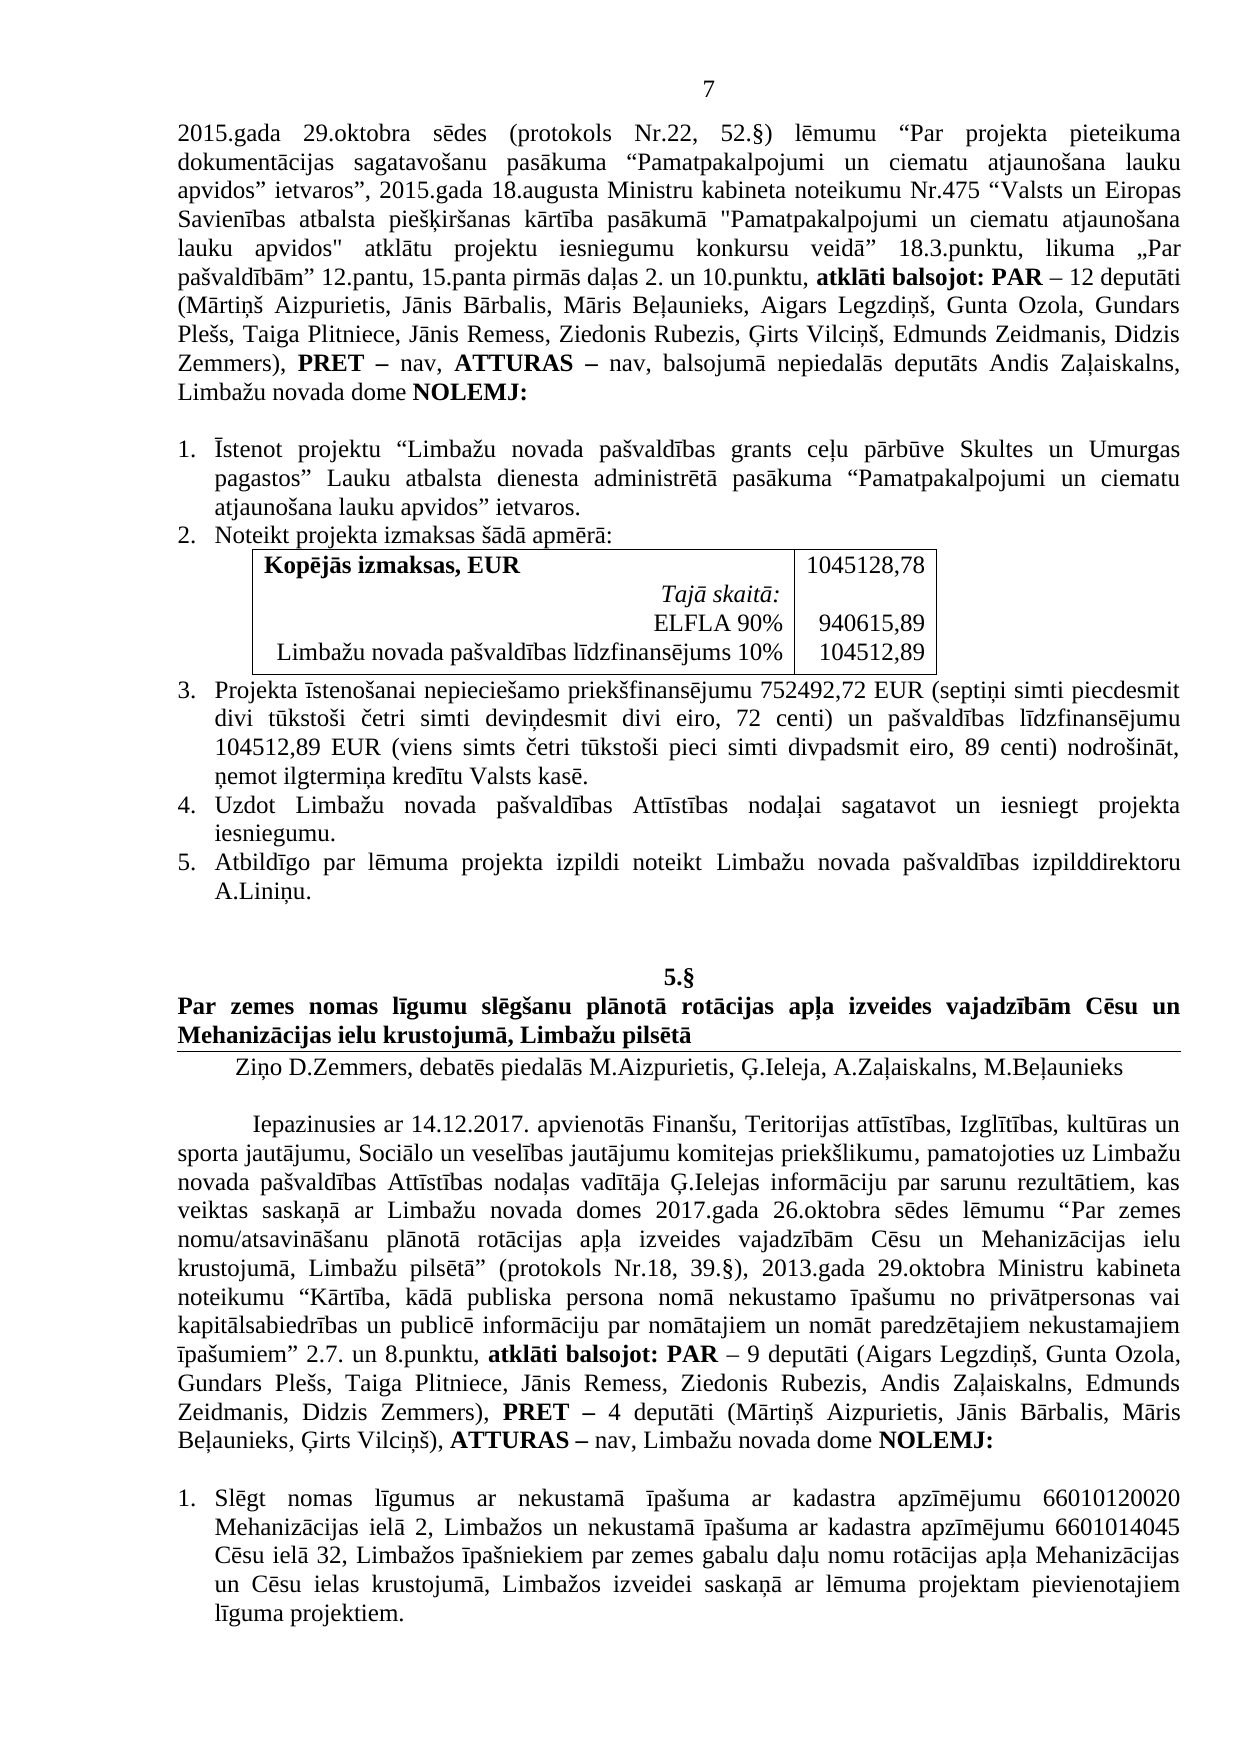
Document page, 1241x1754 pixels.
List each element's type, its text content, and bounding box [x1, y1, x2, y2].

list Atbildīgo par lēmuma projekta izpildi noteikt Limbažu novada pašvaldības izpilddirektoru A.Liniņu. [177, 847, 1181, 905]
table_header 1045128,78 940615,89 104512,89 [795, 550, 936, 674]
text Par zemes nomas līgumu slēgšanu plānotā rotācijas apļa izveides vajadzībām Cēsu un Mehanizācijas ielu krustojumā, Limbažu pilsētā [177, 991, 1181, 1051]
list Projekta īstenošanai nepieciešamo priekšfinansējumu 752492,72 EUR (septiņi simti piecdesmit divi tūkstoši četri simti deviņdesmit divi eiro, 72 centi) un pašvaldības līdzfinansējumu 104512,89 EUR (viens simts četri tūkstoši pieci simti divpadsmit eiro, 89 centi) nodrošināt, ņemot ilgtermiņa kredītu Valsts kasē. [177, 675, 1181, 790]
text Iepazinusies ar 14.12.2017. apvienotās Finanšu, Teritorijas attīstības, Izglītības, kultūras un sporta jautājumu, Sociālo un veselības jautājumu komitejas priekšlikumu, pamatojoties uz Limbažu novada pašvaldības Attīstības nodaļas vadītāja Ģ.Ielejas informāciju par sarunu rezultātiem, kas veiktas saskaņā ar Limbažu novada domes 2017.gada 26.oktobra sēdes lēmumu “Par zemes nomu/atsavināšanu plānotā rotācijas apļa izveides vajadzībām Cēsu un Mehanizācijas ielu krustojumā, Limbažu pilsētā” (protokols Nr.18, 39.§), 2013.gada 29.oktobra Ministru kabineta noteikumu “Kārtība, kādā publiska persona nomā nekustamo īpašumu no privātpersonas vai kapitālsabiedrības un publicē informāciju par nomātajiem un nomāt paredzētajiem nekustamajiem īpašumiem” 2.7. un 8.punktu, atklāti balsojot: PAR – 9 deputāti (Aigars Legzdiņš, Gunta Ozola, Gundars Plešs, Taiga Plitniece, Jānis Remess, Ziedonis Rubezis, Andis Zaļaiskalns, Edmunds Zeidmanis, Didzis Zemmers), PRET – 4 deputāti (Mārtiņš Aizpurietis, Jānis Bārbalis, Māris Beļaunieks, Ģirts Vilciņš), ATTURAS – nav, Limbažu novada dome NOLEMJ: [177, 1109, 1181, 1454]
text 5.§ [177, 962, 1181, 991]
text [177, 118, 1181, 406]
table_header Kopējās izmaksas, EUR Tajā skaitā: ELFLA 90% Limbažu novada pašvaldības līdzfinansējums 10% [253, 550, 794, 674]
list Īstenot projektu “Limbažu novada pašvaldības grants ceļu pārbūve Skultes un Umurgas pagastos” Lauku atbalsta dienesta administrētā pasākuma “Pamatpakalpojumi un ciematu atjaunošana lauku apvidos” ietvaros. [177, 434, 1181, 521]
text Ziņo D.Zemmers, debatēs piedalās M.Aizpurietis, Ģ.Ieleja, A.Zaļaiskalns, M.Beļaunieks [177, 1052, 1181, 1080]
list Slēgt nomas līgumus ar nekustamā īpašuma ar kadastra apzīmējumu 66010120020 Mehanizācijas ielā 2, Limbažos un nekustamā īpašuma ar kadastra apzīmējumu 6601014045 Cēsu ielā 32, Limbažos īpašniekiem par zemes gabalu daļu nomu rotācijas apļa Mehanizācijas un Cēsu ielas krustojumā, Limbažos izveidei saskaņā ar lēmuma projektam pievienotajiem līguma projektiem. [177, 1483, 1181, 1627]
list Uzdot Limbažu novada pašvaldības Attīstības nodaļai sagatavot un iesniegt projekta iesniegumu. [177, 790, 1181, 847]
list Noteikt projekta izmaksas šādā apmērā: [177, 521, 1181, 549]
